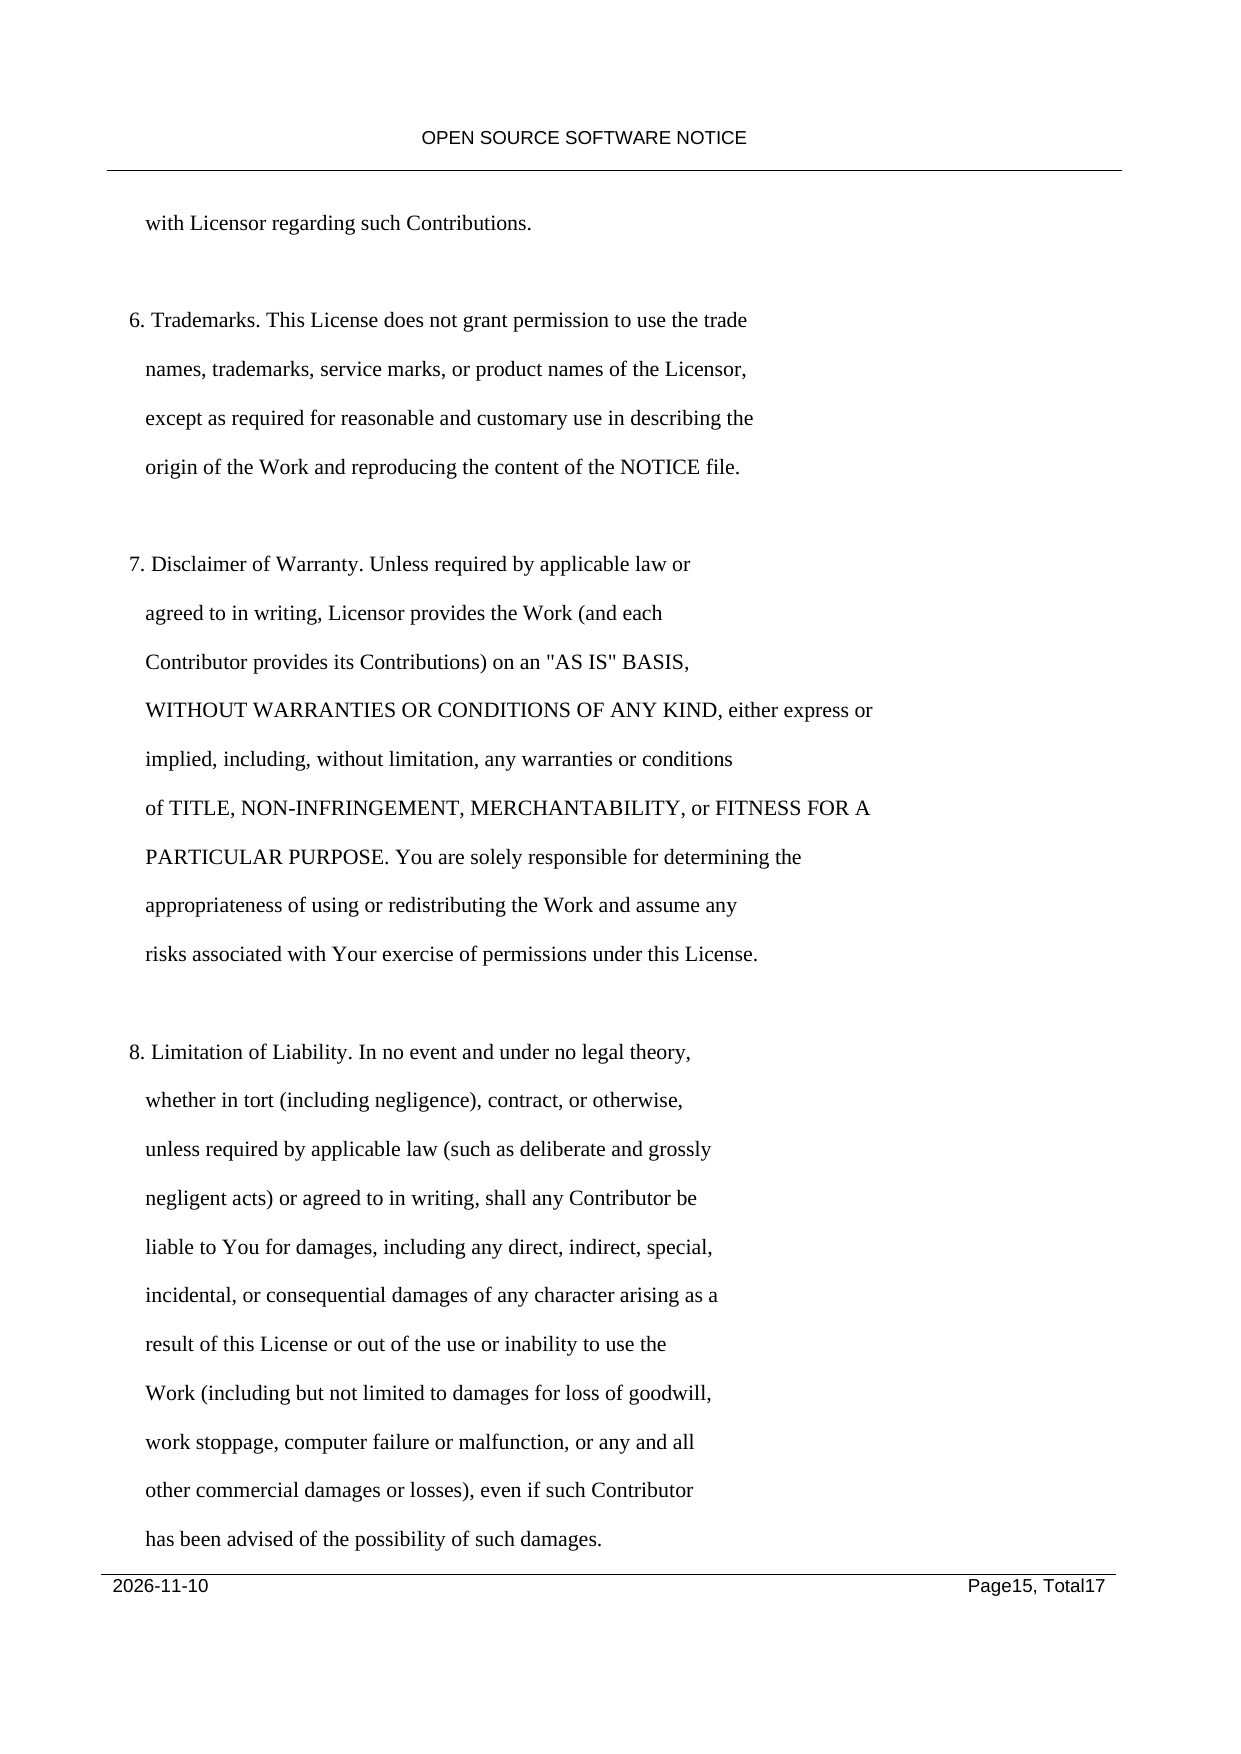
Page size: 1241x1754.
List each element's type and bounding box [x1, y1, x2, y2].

text [112, 206, 1128, 1555]
